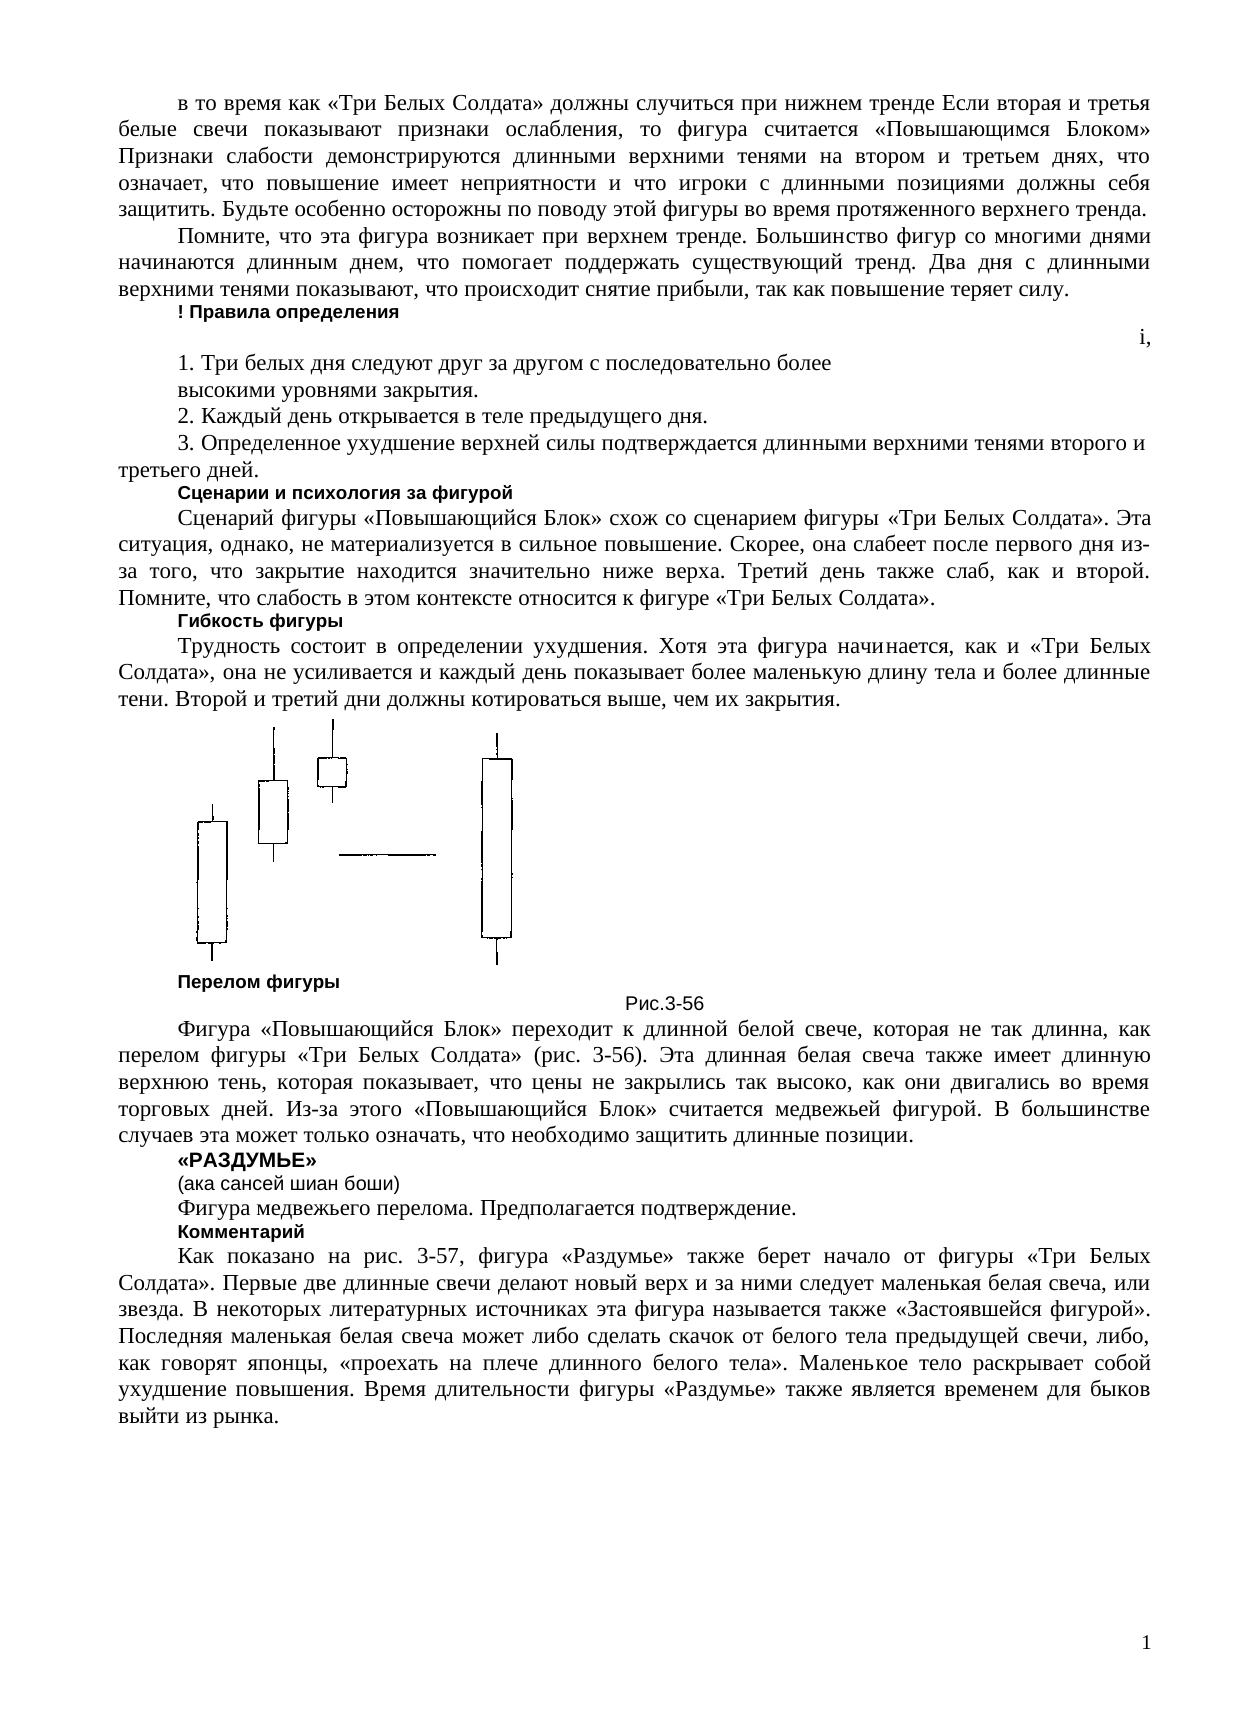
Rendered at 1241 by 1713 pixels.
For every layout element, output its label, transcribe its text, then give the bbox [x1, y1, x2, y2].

text Фигура «Повышающийся Блок» переходит к длинной белой свече, которая не так длинна, как перелом фигуры «Три Белых Солдата» (рис. 3-56). Эта длинная белая свеча также имеет длинную верхнюю тень, которая показывает, что цены не закрылись так высоко, как они двигались во время торговых дней. Из-за этого «Повышающийся Блок» считается медвежьей фигурой. В большинстве случаев эта может только означать, что необходимо защитить длинные позиции. [118, 1015, 1152, 1147]
text Помните, что эта фигура возникает при верхнем тренде. Большинство фигур со многими днями начинаются длинным днем, что помогает поддержать существующий тренд. Два дня с длинными верхними тенями показывают, что происходит снятие прибыли, так как повышение теряет силу. [118, 221, 1152, 301]
text Гибкость фигуры [118, 610, 1152, 631]
text Фигура медвежьего перелома. Предполагается подтверждение. [118, 1194, 1152, 1221]
text Трудность состоит в определении ухудшения. Хотя эта фигура начинается, как и «Три Белых Солдата», она не усиливается и каждый день показывает более маленькую длину тела и более длинные тени. Второй и третий дни должны котироваться выше, чем их закрытия. [118, 631, 1152, 711]
text Как показано на рис. 3-57, фигура «Раздумье» также берет начало от фигуры «Три Белых Солдата». Первые две длинные свечи делают новый верх и за ними следует маленькая белая свеча, или звезда. В некоторых литературных источниках эта фигура называется также «Застоявшейся фигурой». Последняя маленькая белая свеча может либо сделать скачок от белого тела предыдущей свечи, либо, как говорят японцы, «проехать на плече длинного белого тела». Маленькое тело раскрывает собой ухудшение повышения. Время длительности фигуры «Раздумье» также является временем для быков выйти из рынка. [118, 1242, 1152, 1428]
text Сценарий фигуры «Повышающийся Блок» схож со сценарием фигуры «Три Белых Солдата». Эта ситуация, однако, не материализуется в сильное повышение. Скорее, она слабеет после первого дня из-за того, что закрытие находится значительно ниже верха. Третий день также слаб, как и второй. Помните, что слабость в этом контексте относится к фигуре «Три Белых Солдата». [118, 504, 1152, 610]
text ! Правила определения [118, 301, 1152, 323]
text высокими уровнями закрытия. [118, 376, 1152, 402]
text в то время как «Три Белых Солдата» должны случиться при нижнем тренде Если вторая и третья белые свечи показывают признаки ослабления, то фигура считается «Повышающимся Блоком» Признаки слабости демонстрируются длинными верхними тенями на втором и третьем днях, что означает, что повышение имеет неприятности и что игроки с длинными позициями должны себя защитить. Будьте особенно осторожны по поводу этой фигуры во время протяженного верхнего тренда. [118, 89, 1152, 221]
text Комментарий [118, 1221, 1152, 1242]
text i, [118, 323, 1152, 349]
text «РАЗДУМЬЕ» [118, 1147, 1152, 1172]
text Рис.3-56 [118, 992, 1152, 1015]
text 3. Определенное ухудшение верхней силы подтверждается длинными верхними тенями второго и третьего дней. [118, 429, 1152, 482]
text 2. Каждый день открывается в теле предыдущего дня. [118, 402, 1152, 429]
text Сценарии и психология за фигурой [118, 482, 1152, 504]
text 1. Три белых дня следуют друг за другом с последовательно более [118, 349, 1152, 376]
picture [177, 711, 532, 971]
text Перелом фигуры [118, 971, 1152, 992]
text (ака сансей шиан боши) [118, 1172, 1152, 1194]
